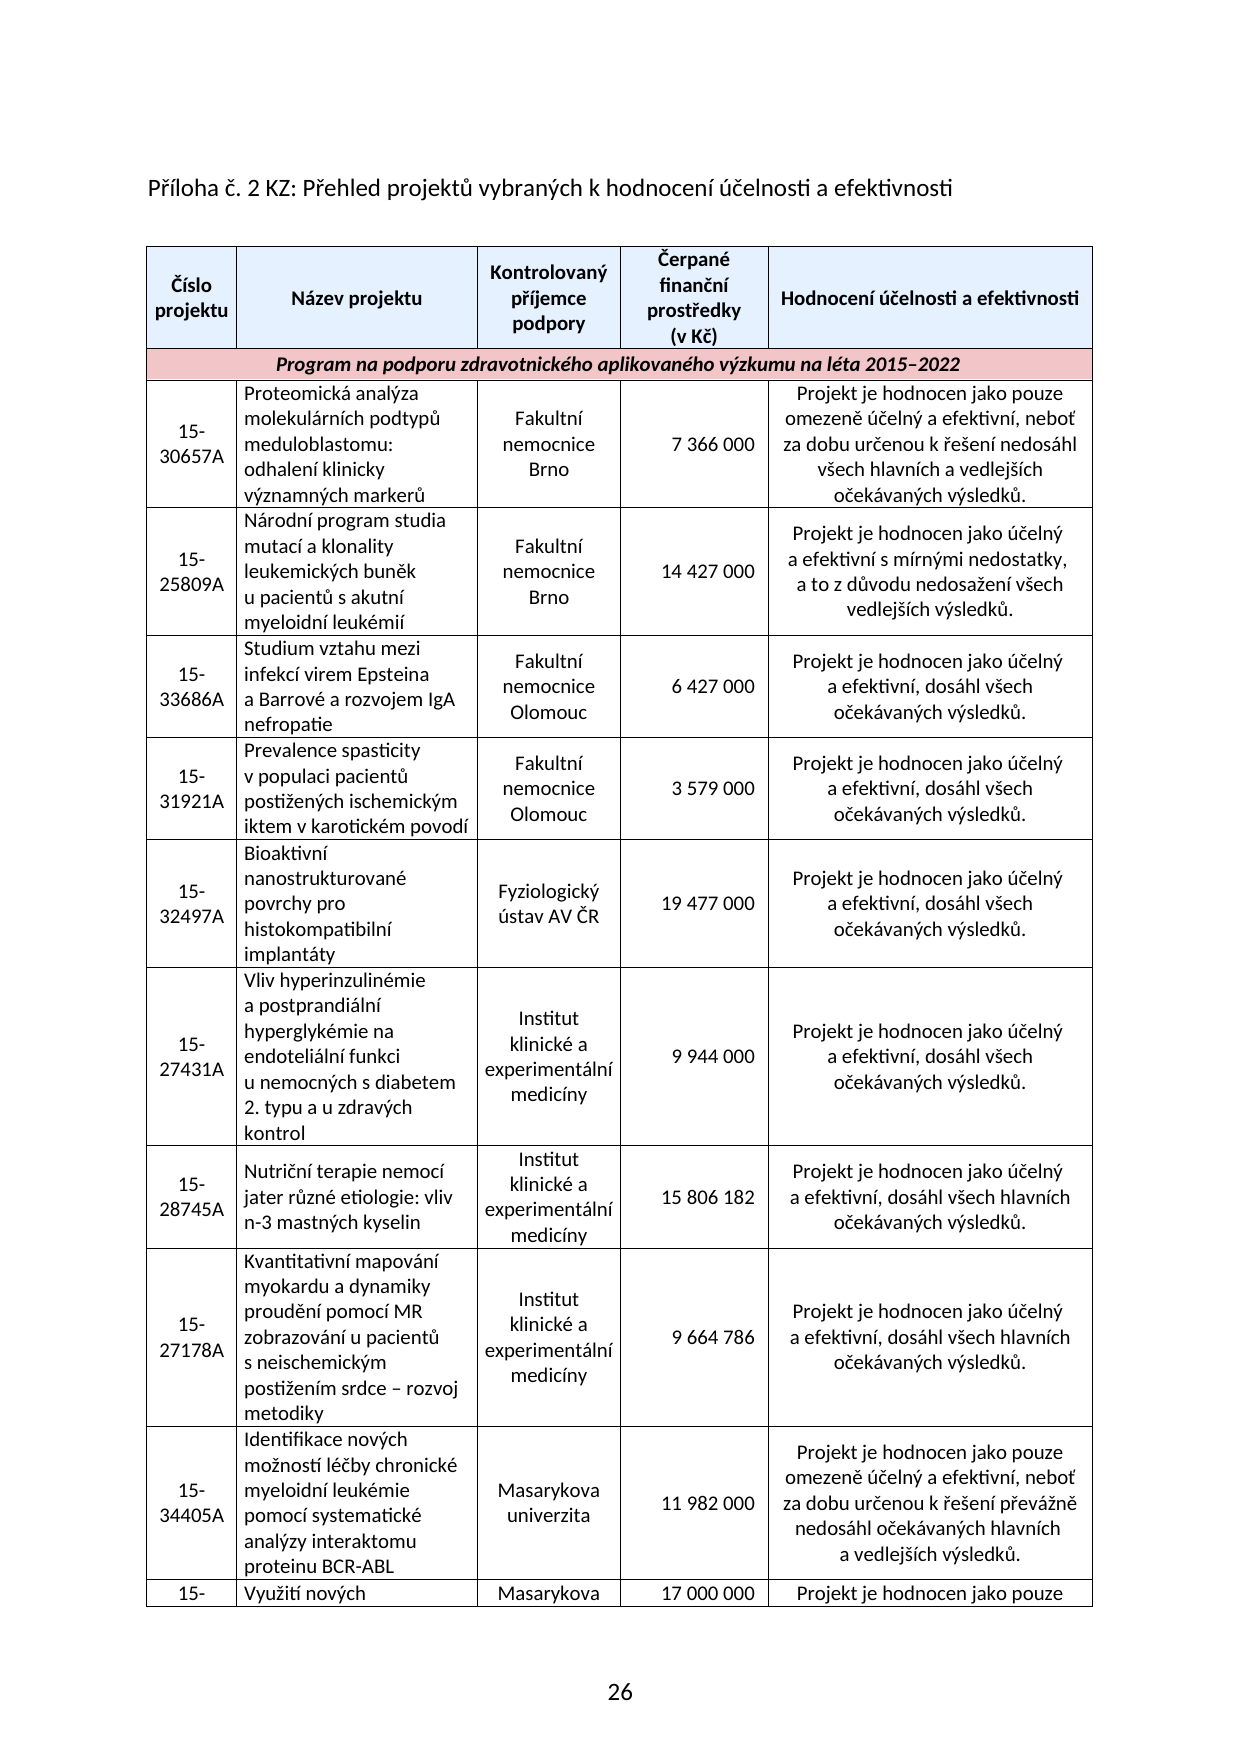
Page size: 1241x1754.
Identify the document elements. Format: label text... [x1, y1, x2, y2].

table_cell 9 664 786 [621, 1249, 768, 1426]
table_cell Projekt je hodnocen jako účelný a efektivní, dosáhl všech očekávaných výsledků. [769, 636, 1092, 737]
table_cell 11 982 000 [621, 1427, 768, 1579]
table_cell 15-34405A [147, 1427, 236, 1579]
table_cell Využití nových biotechnologií v prevenci a léčbě stenóz žlučových cest [237, 1580, 477, 1606]
table_cell 15-28745A [147, 1146, 236, 1247]
table_cell 15-27431A [147, 968, 236, 1145]
table_cell 15-27178A [147, 1249, 236, 1426]
table_cell Projekt je hodnocen jako účelný a efektivní, dosáhl všech hlavních očekávaných výsledků. [769, 1146, 1092, 1247]
table_cell Identifikace nových možností léčby chronické myeloidní leukémie pomocí systematické analýzy interaktomu proteinu BCR-ABL [237, 1427, 477, 1579]
table_cell Bioaktivní nanostrukturované povrchy pro histokompatibilní implantáty [237, 840, 477, 967]
table_cell 14 427 000 [621, 508, 768, 635]
table_cell Projekt je hodnocen jako účelný a efektivní, dosáhl všech hlavních očekávaných výsledků. [769, 1249, 1092, 1426]
table_cell 15-31921A [147, 738, 236, 839]
table_cell Studium vztahu mezi infekcí virem Epsteina a Barrové a rozvojem IgA nefropatie [237, 636, 477, 737]
table_cell Projekt je hodnocen jako účelný a efektivní, dosáhl všech očekávaných výsledků. [769, 968, 1092, 1145]
table_cell 3 579 000 [621, 738, 768, 839]
table_cell Institut klinické a experimentální medicíny [478, 1146, 620, 1247]
table_cell Program na podporu zdravotnického aplikovaného výzkumu na léta 2015–2022 [147, 349, 1092, 379]
table_header Název projektu [237, 247, 477, 348]
table_cell Proteomická analýza molekulárních podtypů meduloblastomu: odhalení klinicky významných markerů [237, 381, 477, 507]
table_cell Fakultní nemocnice Brno [478, 381, 620, 507]
text Příloha č. 2 KZ: Přehled projektů vybraných k hodnocení účelnosti a efektivnosti [148, 173, 1093, 203]
table_cell Projekt je hodnocen jako účelný a efektivní s mírnými nedostatky, a to z důvodu nedosažení všech vedlejších výsledků. [769, 508, 1092, 635]
table_cell 15-32484A [147, 1580, 236, 1606]
table_cell Fyziologický ústav AV ČR [478, 840, 620, 967]
table_cell Projekt je hodnocen jako účelný a efektivní, dosáhl všech očekávaných výsledků. [769, 840, 1092, 967]
table_cell 15 806 182 [621, 1146, 768, 1247]
table_cell Projekt je hodnocen jako účelný a efektivní, dosáhl všech očekávaných výsledků. [769, 738, 1092, 839]
table_cell 19 477 000 [621, 840, 768, 967]
table_cell Nutriční terapie nemocí jater různé etiologie: vliv n-3 mastných kyselin [237, 1146, 477, 1247]
table_cell Vliv hyperinzulinémie a postprandiální hyperglykémie na endoteliální funkci u nemocných s diabetem 2. typu a u zdravých kontrol [237, 968, 477, 1145]
table_cell Fakultní nemocnice Brno [478, 508, 620, 635]
table_cell 15-25809A [147, 508, 236, 635]
table_header Hodnocení účelnosti a efektivnosti [769, 247, 1092, 348]
table_cell Národní program studia mutací a klonality leukemických buněk u pacientů s akutní myeloidní leukémií [237, 508, 477, 635]
table_cell Fakultní nemocnice Olomouc [478, 738, 620, 839]
table_header Čerpané finanční prostředky (v Kč) [621, 247, 768, 348]
table_cell Projekt je hodnocen jako pouze omezeně účelný a efektivní, neboť za dobu určenou k řešení nedosáhl všech hlavních a vedlejších očekávaných výsledků. [769, 381, 1092, 507]
table_cell 9 944 000 [621, 968, 768, 1145]
table_header Kontrolovaný příjemce podpory [478, 247, 620, 348]
table_cell Kvantitativní mapování myokardu a dynamiky proudění pomocí MR zobrazování u pacientů s neischemickým postižením srdce – rozvoj metodiky [237, 1249, 477, 1426]
table_cell Institut klinické a experimentální medicíny [478, 968, 620, 1145]
table_cell Masarykova univerzita [478, 1427, 620, 1579]
table_cell 15-30657A [147, 381, 236, 507]
table_cell 17 000 000 [621, 1580, 768, 1606]
table_cell Institut klinické a experimentální medicíny [478, 1249, 620, 1426]
table_header Číslo projektu [147, 247, 236, 348]
table_cell Masarykova univerzita [478, 1580, 620, 1606]
table_cell Fakultní nemocnice Olomouc [478, 636, 620, 737]
table_cell 6 427 000 [621, 636, 768, 737]
table_cell 15-32497A [147, 840, 236, 967]
table_cell 15-33686A [147, 636, 236, 737]
table_cell 7 366 000 [621, 381, 768, 507]
table_cell Prevalence spasticity v populaci pacientů postižených ischemickým iktem v karotickém povodí [237, 738, 477, 839]
table_cell Projekt je hodnocen jako pouze omezeně účelný a efektivní, neboť za dobu určenou k řešení převážně nedosáhl očekávaných hlavních a vedlejších výsledků. [769, 1427, 1092, 1579]
